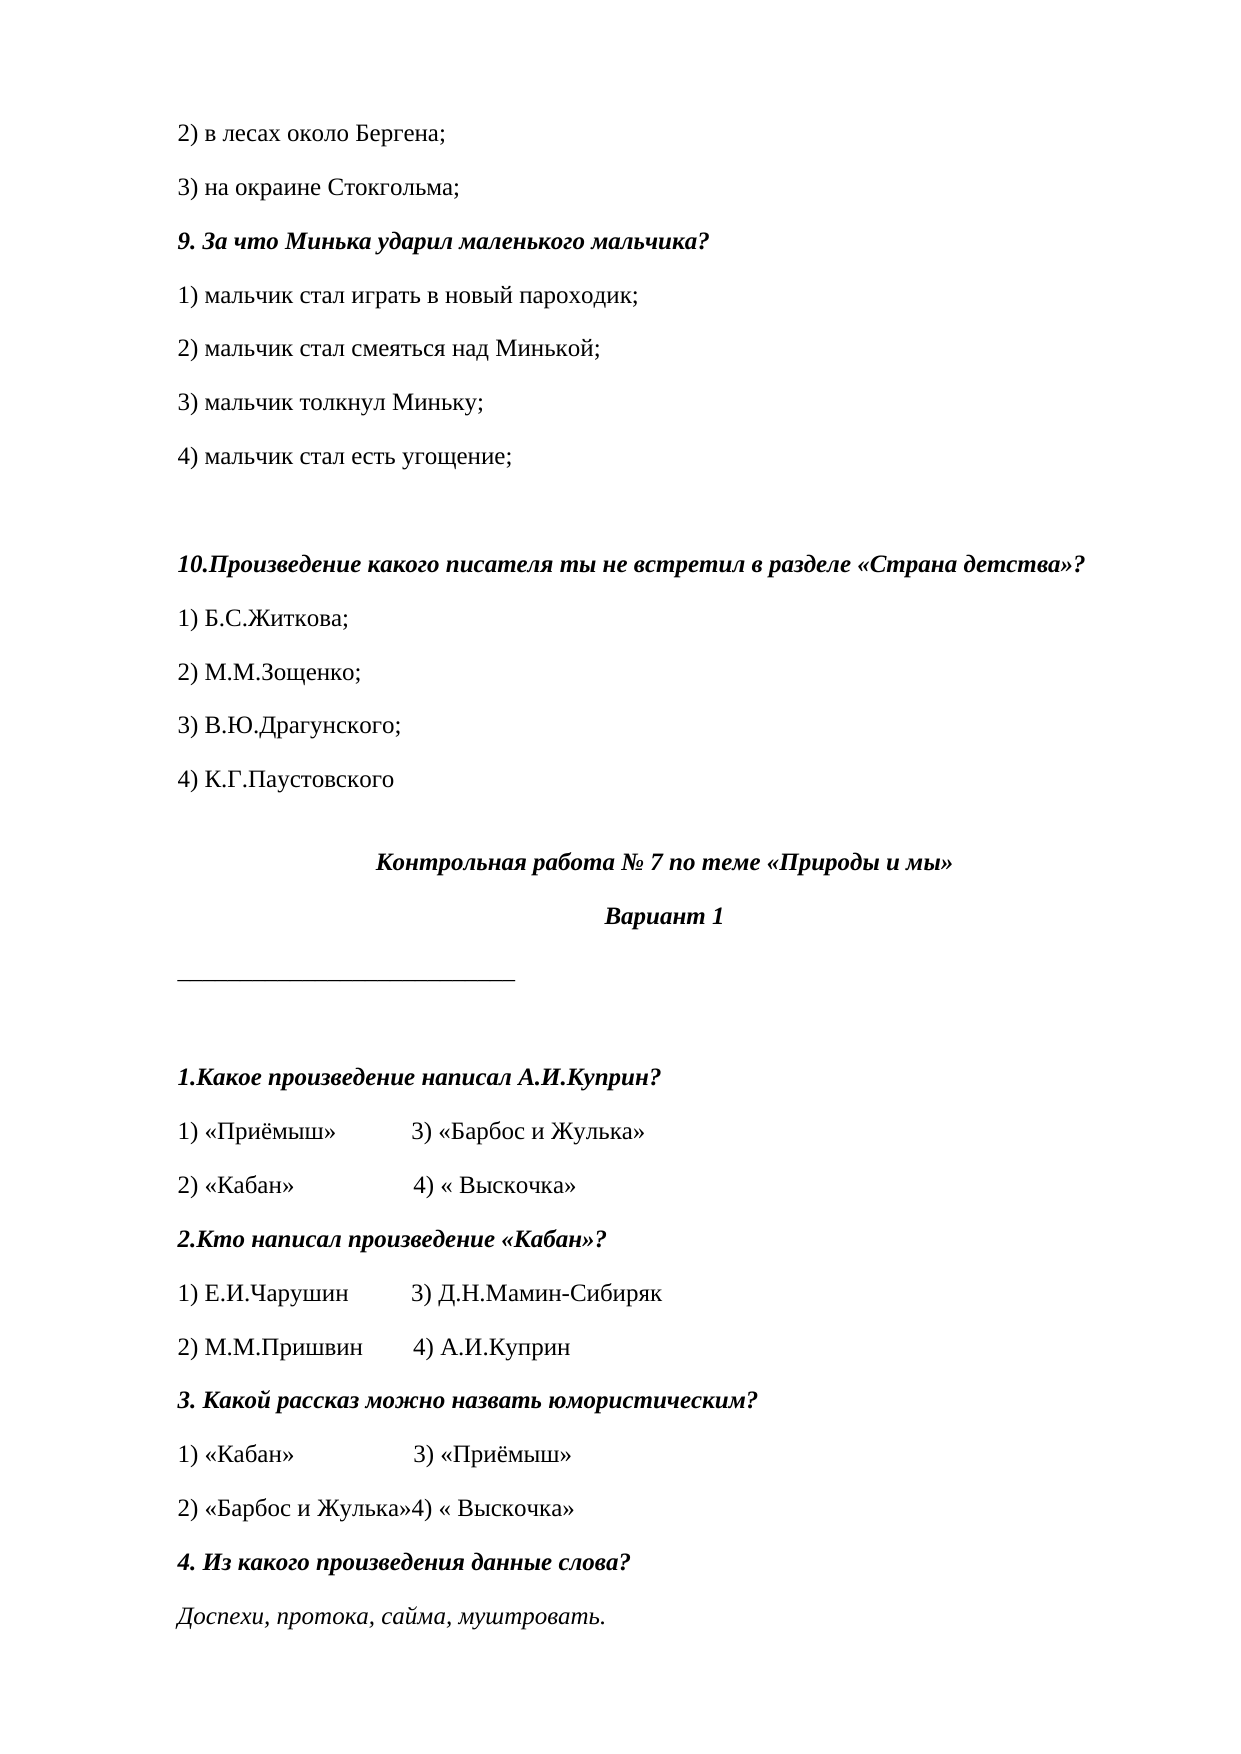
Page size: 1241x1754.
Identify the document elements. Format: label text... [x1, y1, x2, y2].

text 3. Какой рассказ можно назвать юмористическим? [177, 1386, 1152, 1414]
text 9. За что Минька ударил маленького мальчика? [177, 226, 1152, 254]
text ___________________________ [177, 955, 1152, 983]
text 4) К.Г.Паустовского [177, 764, 1152, 793]
text 1) «Кабан» 3) «Приёмыш» [177, 1439, 1152, 1468]
text 10.Произведение какого писателя ты не встретил в разделе «Страна детства»? [177, 549, 1152, 578]
text 1.Какое произведение написал А.И.Куприн? [177, 1062, 1152, 1091]
text 1) мальчик стал играть в новый пароходик; [177, 280, 1152, 308]
text 4. Из какого произведения данные слова? [177, 1547, 1152, 1576]
text 1) Е.И.Чарушин 3) Д.Н.Мамин-Сибиряк [177, 1278, 1152, 1307]
text 2) в лесах около Бергена; [177, 118, 1152, 147]
text Вариант 1 [177, 901, 1152, 929]
text 2.Кто написал произведение «Кабан»? [177, 1224, 1152, 1253]
text 3) на окраине Стокгольма; [177, 172, 1152, 201]
text 1) Б.С.Житкова; [177, 603, 1152, 632]
text Доспехи, протока, сайма, муштровать. [177, 1601, 1152, 1630]
text 2) «Барбос и Жулька»4) « Выскочка» [177, 1493, 1152, 1522]
text 4) мальчик стал есть угощение; [177, 441, 1152, 470]
text 2) М.М.Пришвин 4) А.И.Куприн [177, 1332, 1152, 1360]
text 3) мальчик толкнул Миньку; [177, 387, 1152, 416]
text 3) В.Ю.Драгунского; [177, 711, 1152, 739]
text 2) М.М.Зощенко; [177, 657, 1152, 685]
text 1) «Приёмыш» 3) «Барбос и Жулька» [177, 1116, 1152, 1145]
text 2) мальчик стал смеяться над Минькой; [177, 333, 1152, 362]
text Контрольная работа № 7 по теме «Природы и мы» [177, 847, 1152, 876]
text 2) «Кабан» 4) « Выскочка» [177, 1170, 1152, 1199]
